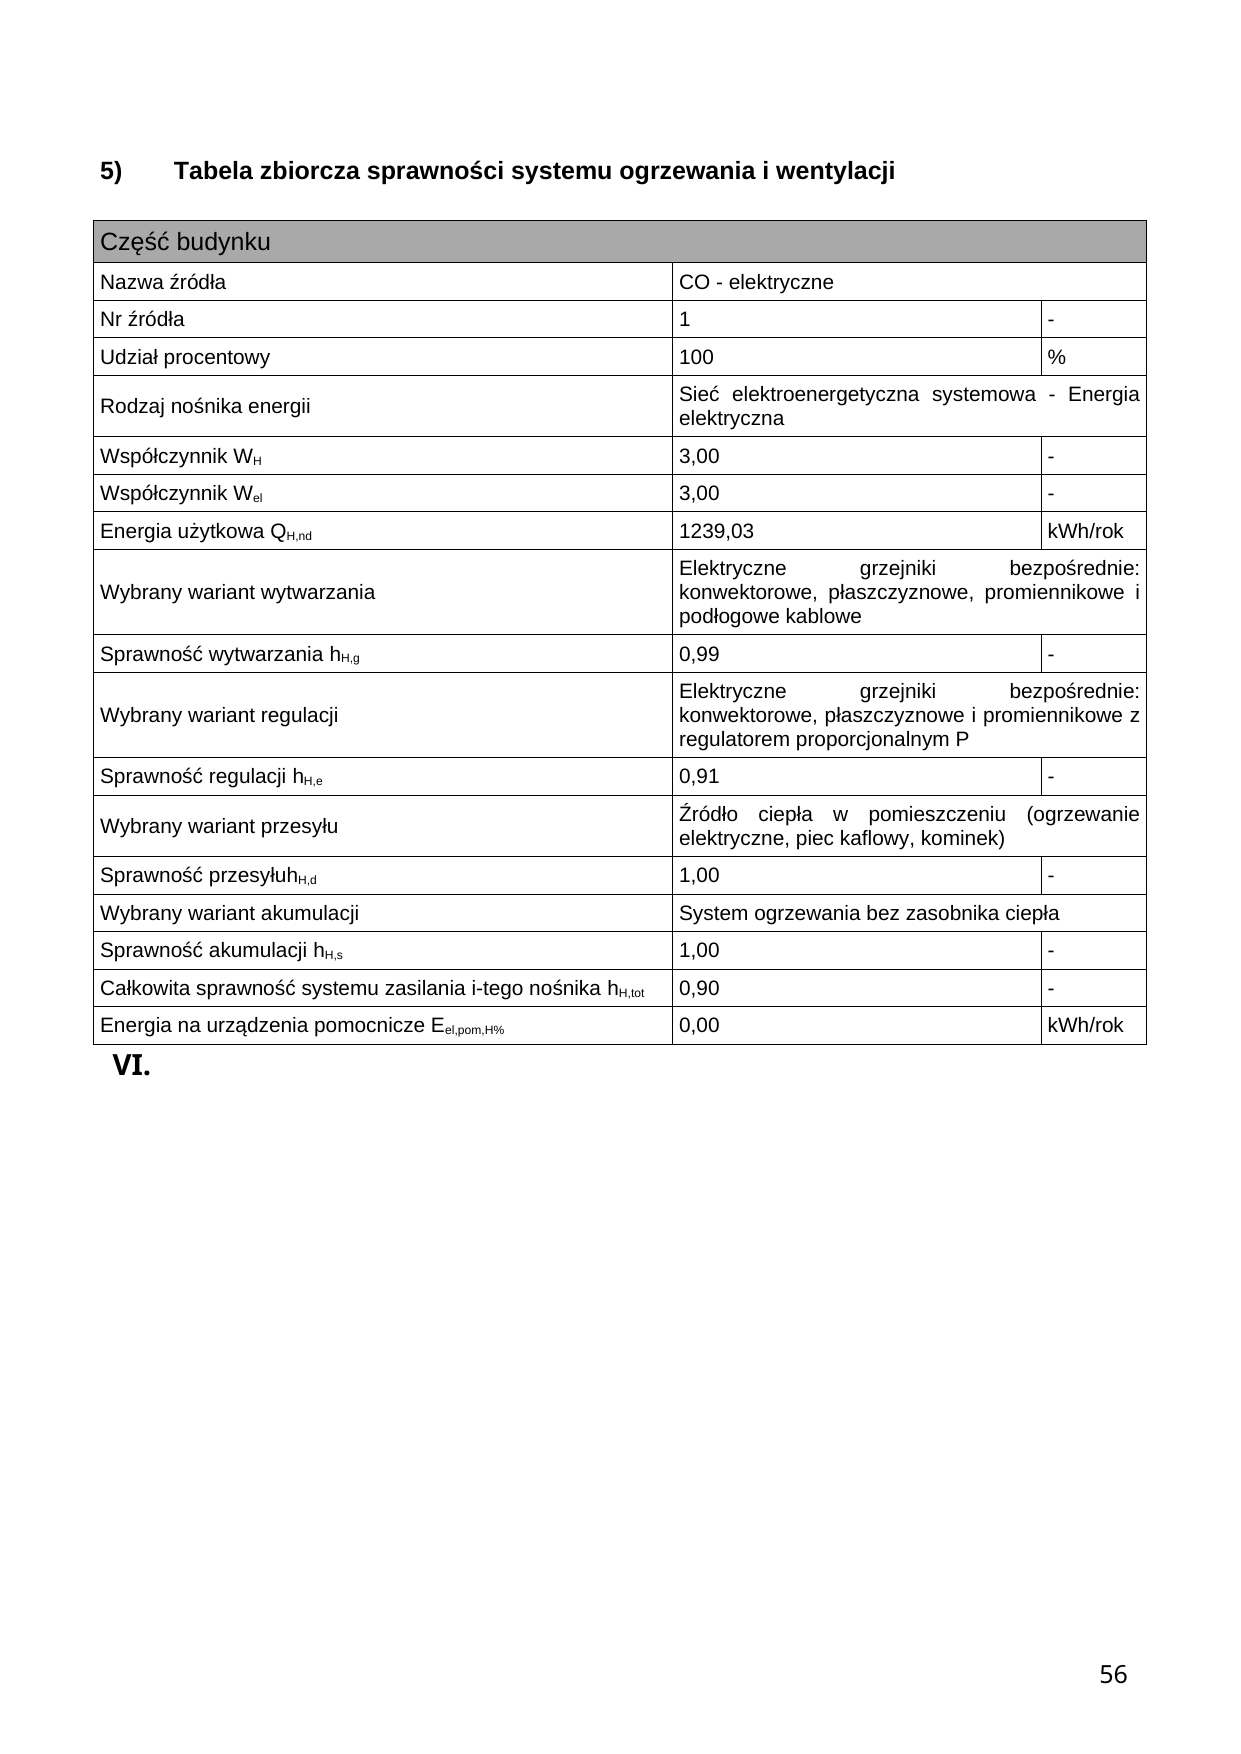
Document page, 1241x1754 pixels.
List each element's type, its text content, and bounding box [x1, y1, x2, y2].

table_cell - [1042, 635, 1146, 672]
table_header 5) Tabela zbiorcza sprawności systemu ogrzewania i wentylacji [94, 150, 1146, 220]
table_cell 3,00 [673, 475, 1041, 511]
table_cell Udział procentowy [94, 338, 672, 375]
table_cell Elektryczne grzejniki bezpośrednie: konwektorowe, płaszczyznowe, promiennikowe i podłogowe kablowe [673, 550, 1146, 634]
table_cell 0,90 [673, 970, 1041, 1006]
table_cell Wybrany wariant regulacji [94, 673, 672, 757]
table_cell 100 [673, 338, 1041, 375]
table_cell Energia użytkowa QH,nd [94, 512, 672, 549]
table_cell - [1042, 970, 1146, 1006]
table_cell CO - elektryczne [673, 263, 1146, 300]
table_cell Wybrany wariant wytwarzania [94, 550, 672, 634]
table_cell - [1042, 437, 1146, 474]
table_cell Współczynnik WH [94, 437, 672, 474]
table_cell Sprawność wytwarzania hH,g [94, 635, 672, 672]
table_cell Sprawność przesyłuhH,d [94, 857, 672, 893]
table_cell 0,99 [673, 635, 1041, 672]
table_cell Współczynnik Wel [94, 475, 672, 511]
table_cell Sprawność akumulacji hH,s [94, 932, 672, 968]
table_cell Wybrany wariant akumulacji [94, 895, 672, 931]
table_cell Energia na urządzenia pomocnicze Eel,pom,H% [94, 1007, 672, 1043]
table_cell 0,00 [673, 1007, 1041, 1043]
table_cell Wybrany wariant przesyłu [94, 796, 672, 856]
table_cell kWh/rok [1042, 1007, 1146, 1043]
table_cell 1 [673, 301, 1041, 337]
table_cell 3,00 [673, 437, 1041, 474]
table_cell kWh/rok [1042, 512, 1146, 549]
table_cell 0,91 [673, 758, 1041, 794]
table_cell Nazwa źródła [94, 263, 672, 300]
table_cell - [1042, 301, 1146, 337]
table_cell % [1042, 338, 1146, 375]
table_cell 1,00 [673, 932, 1041, 968]
table_cell - [1042, 932, 1146, 968]
table_cell - [1042, 475, 1146, 511]
table_cell Sprawność regulacji hH,e [94, 758, 672, 794]
table_cell Rodzaj nośnika energii [94, 376, 672, 436]
table_cell Źródło ciepła w pomieszczeniu (ogrzewanie elektryczne, piec kaflowy, kominek) [673, 796, 1146, 856]
table_cell - [1042, 758, 1146, 794]
table_cell Całkowita sprawność systemu zasilania i-tego nośnika hH,tot [94, 970, 672, 1006]
table_cell Nr źródła [94, 301, 672, 337]
table_cell Część budynku [94, 221, 1146, 262]
table_cell System ogrzewania bez zasobnika ciepła [673, 895, 1146, 931]
table_cell Sieć elektroenergetyczna systemowa - Energia elektryczna [673, 376, 1146, 436]
table_cell - [1042, 857, 1146, 893]
table_cell 1239,03 [673, 512, 1041, 549]
table_cell 1,00 [673, 857, 1041, 893]
table_cell Elektryczne grzejniki bezpośrednie: konwektorowe, płaszczyznowe i promiennikowe z regulatorem proporcjonalnym P [673, 673, 1146, 757]
